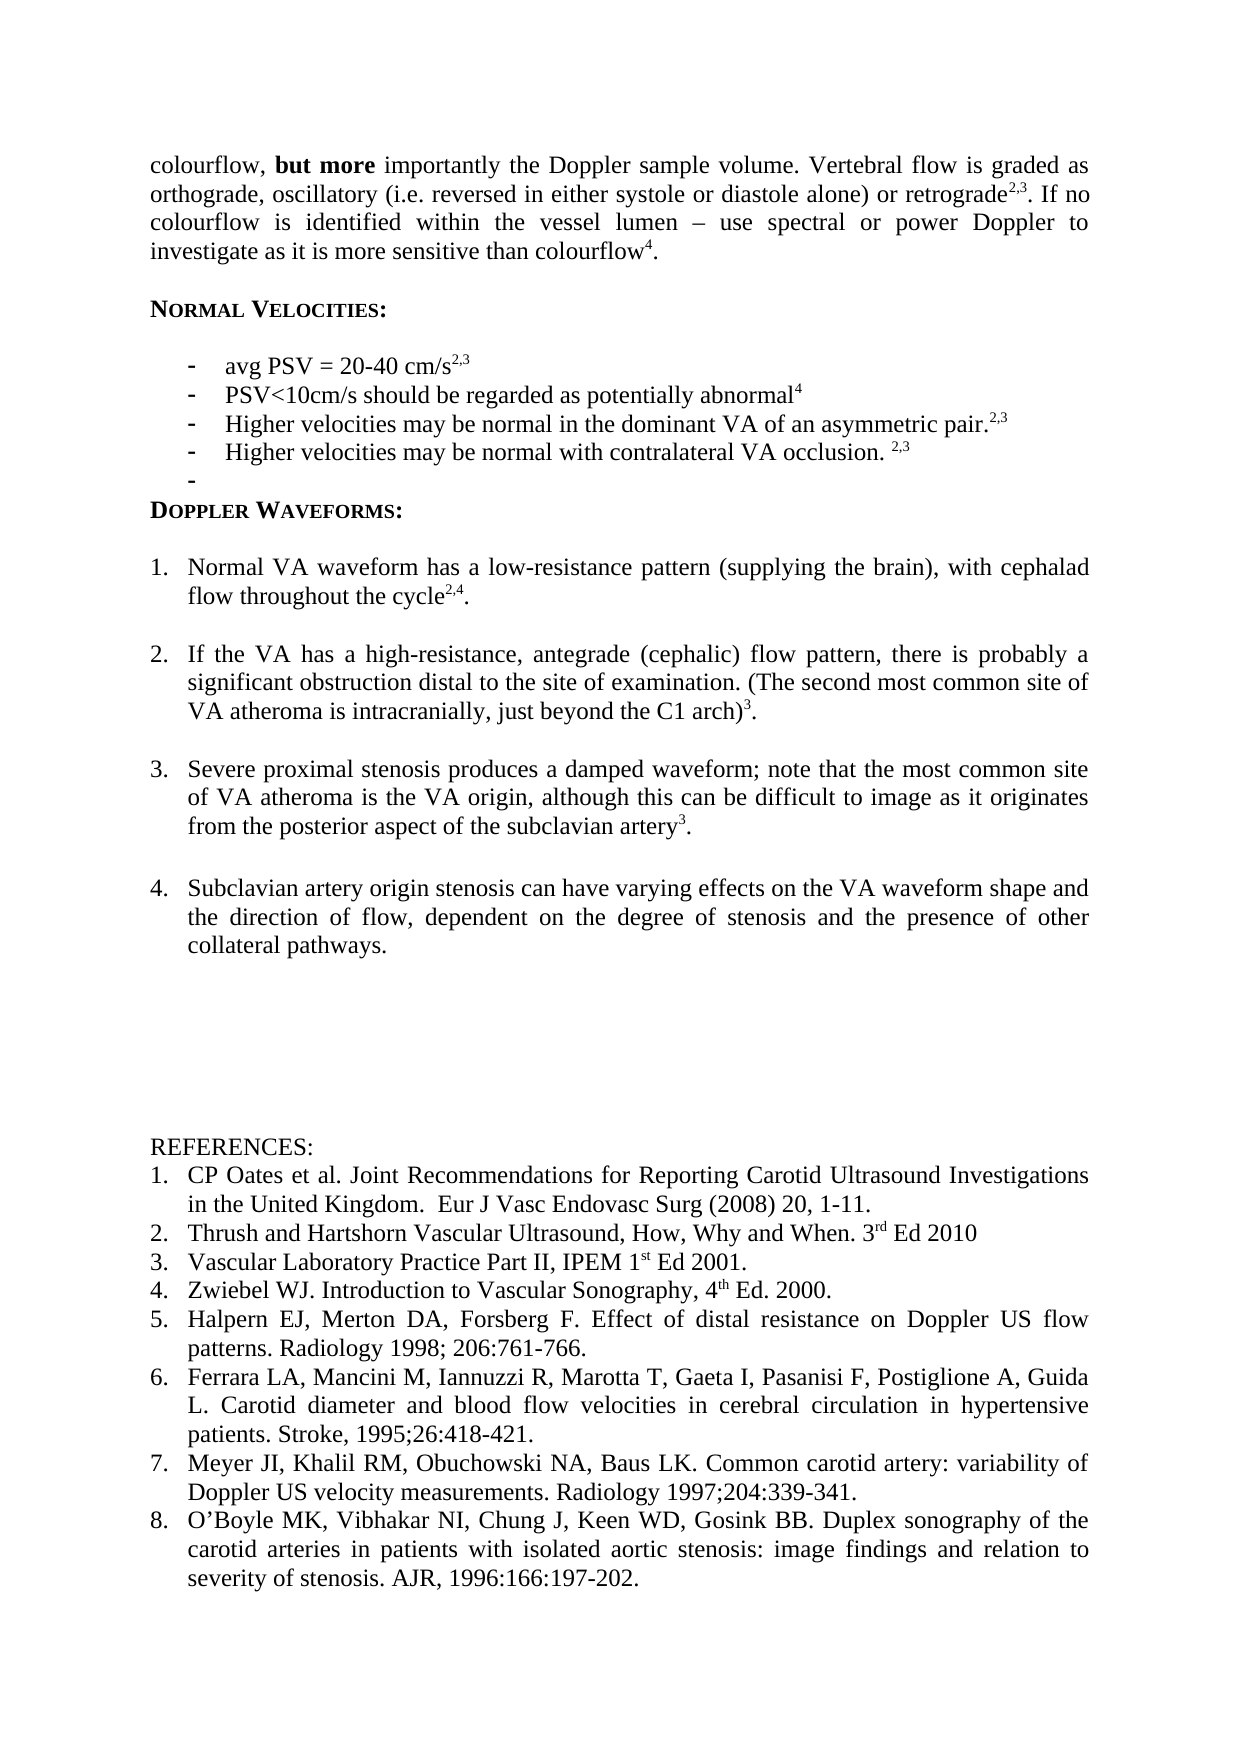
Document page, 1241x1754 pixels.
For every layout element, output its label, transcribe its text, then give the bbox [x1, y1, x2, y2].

list Higher velocities may be normal in the dominant VA of an asymmetric pair.2,3 [187, 409, 1090, 437]
list PSV<10cm/s should be regarded as potentially abnormal4 [187, 380, 1090, 409]
list Higher velocities may be normal with contralateral VA occlusion. 2,3 [187, 437, 1090, 466]
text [150, 150, 1090, 265]
text Doppler Waveforms: [150, 495, 1090, 524]
list Zwiebel WJ. Introduction to Vascular Sonography, 4th Ed. 2000. [150, 1276, 1090, 1304]
list Subclavian artery origin stenosis can have varying effects on the VA waveform shape and the direction of flow, dependent on the degree of stenosis and the presence of other collateral pathways. [150, 873, 1090, 959]
list O’Boyle MK, Vibhakar NI, Chung J, Keen WD, Gosink BB. Duplex sonography of the carotid arteries in patients with isolated aortic stenosis: image findings and relation to severity of stenosis. AJR, 1996:166:197-202. [150, 1506, 1090, 1592]
list Severe proximal stenosis produces a damped waveform; note that the most common site of VA atheroma is the VA origin, although this can be difficult to image as it originates from the posterior aspect of the subclavian artery3. [150, 754, 1090, 840]
list Normal VA waveform has a low-resistance pattern (supplying the brain), with cephalad flow throughout the cycle2,4. [150, 552, 1090, 610]
list Meyer JI, Khalil RM, Obuchowski NA, Baus LK. Common carotid artery: variability of Doppler US velocity measurements. Radiology 1997;204:339-341. [150, 1448, 1090, 1506]
list Halpern EJ, Merton DA, Forsberg F. Effect of distal resistance on Doppler US flow patterns. Radiology 1998; 206:761-766. [150, 1304, 1090, 1362]
text REFERENCES: [150, 1132, 1090, 1161]
list Thrush and Hartshorn Vascular Ultrasound, How, Why and When. 3rd Ed 2010 [150, 1218, 1090, 1247]
list CP Oates et al. Joint Recommendations for Reporting Carotid Ultrasound Investigations in the United Kingdom. Eur J Vasc Endovasc Surg (2008) 20, 1-11. [150, 1161, 1090, 1218]
list avg PSV = 20-40 cm/s2,3 [187, 351, 1090, 380]
text Normal Velocities: [150, 294, 1090, 322]
list If the VA has a high-resistance, antegrade (cephalic) flow pattern, there is probably a significant obstruction distal to the site of examination. (The second most common site of VA atheroma is intracranially, just beyond the C1 arch)3. [150, 639, 1090, 725]
list Ferrara LA, Mancini M, Iannuzzi R, Marotta T, Gaeta I, Pasanisi F, Postiglione A, Guida L. Carotid diameter and blood flow velocities in cerebral circulation in hypertensive patients. Stroke, 1995;26:418-421. [150, 1362, 1090, 1448]
list Vascular Laboratory Practice Part II, IPEM 1st Ed 2001. [150, 1247, 1090, 1276]
